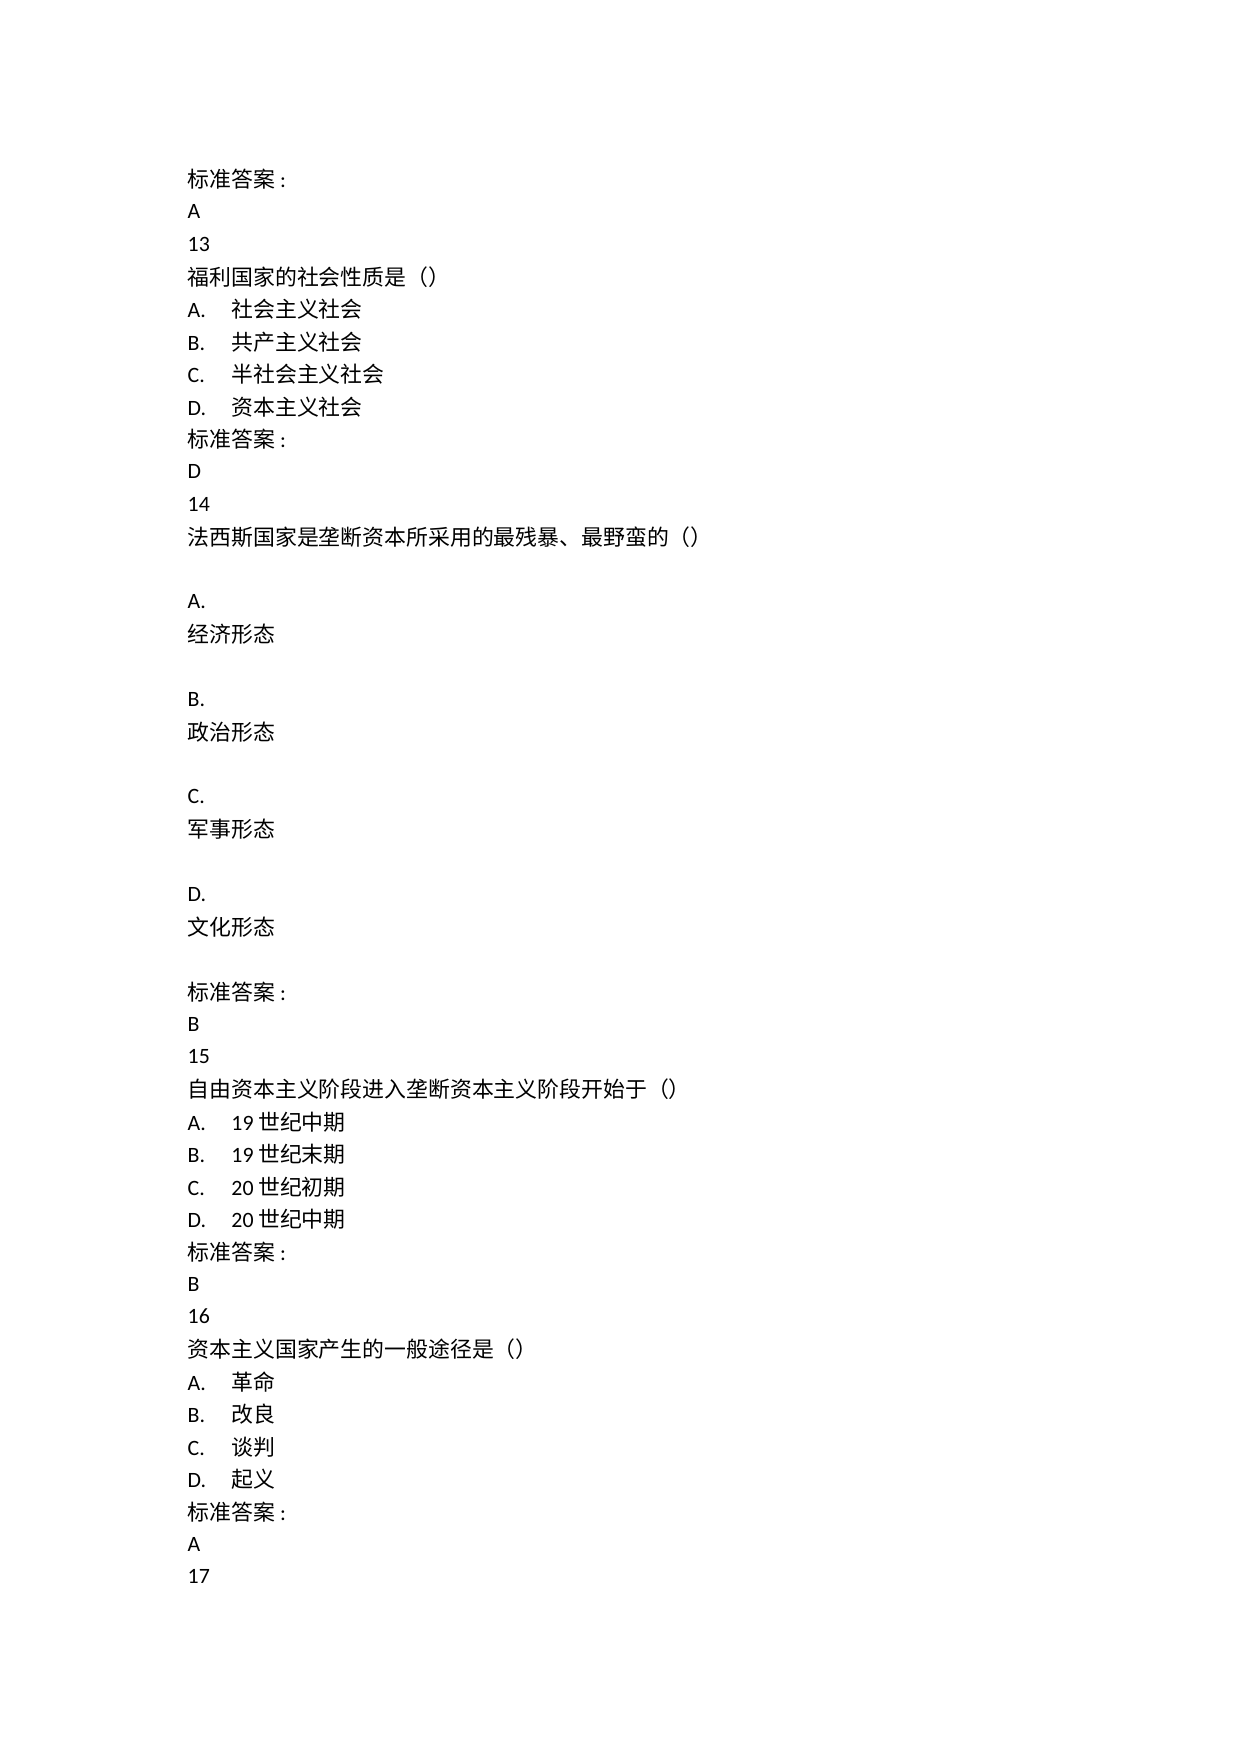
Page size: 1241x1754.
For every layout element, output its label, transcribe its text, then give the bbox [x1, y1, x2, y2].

text 标准答案 : [187, 1234, 1053, 1267]
text 法西斯国家是垄断资本所采用的最残暴、最野蛮的（） [187, 519, 1053, 552]
text C. 20世纪初期 [187, 1169, 1053, 1202]
text D. 资本主义社会 [187, 389, 1053, 422]
text B [187, 1007, 1053, 1039]
text D. 起义 [187, 1462, 1053, 1494]
text A. 19世纪中期 [187, 1104, 1053, 1137]
text 经济形态 [187, 617, 1053, 649]
text D. [187, 877, 1053, 909]
text A. 革命 [187, 1364, 1053, 1397]
text 16 [187, 1299, 1053, 1332]
text C. [187, 779, 1053, 812]
text 军事形态 [187, 812, 1053, 844]
text 资本主义国家产生的一般途径是（） [187, 1332, 1053, 1364]
text 标准答案 : [187, 974, 1053, 1007]
text A. 社会主义社会 [187, 292, 1053, 324]
text 自由资本主义阶段进入垄断资本主义阶段开始于（） [187, 1072, 1053, 1104]
text B. [187, 682, 1053, 714]
text 14 [187, 487, 1053, 519]
text B. 改良 [187, 1397, 1053, 1429]
text D [187, 454, 1053, 487]
text 15 [187, 1039, 1053, 1072]
text B [187, 1267, 1053, 1299]
text A. [187, 584, 1053, 617]
text A [187, 1527, 1053, 1559]
text A [187, 194, 1053, 227]
text C. 半社会主义社会 [187, 357, 1053, 389]
text 文化形态 [187, 909, 1053, 942]
text 标准答案 : [187, 422, 1053, 454]
text 标准答案 : [187, 1494, 1053, 1527]
text 标准答案 : [187, 162, 1053, 194]
text 13 [187, 227, 1053, 259]
text 福利国家的社会性质是（） [187, 259, 1053, 292]
text C. 谈判 [187, 1429, 1053, 1462]
text B. 共产主义社会 [187, 324, 1053, 357]
text B. 19世纪末期 [187, 1137, 1053, 1169]
text 17 [187, 1559, 1053, 1592]
text 政治形态 [187, 714, 1053, 747]
text D. 20世纪中期 [187, 1202, 1053, 1234]
